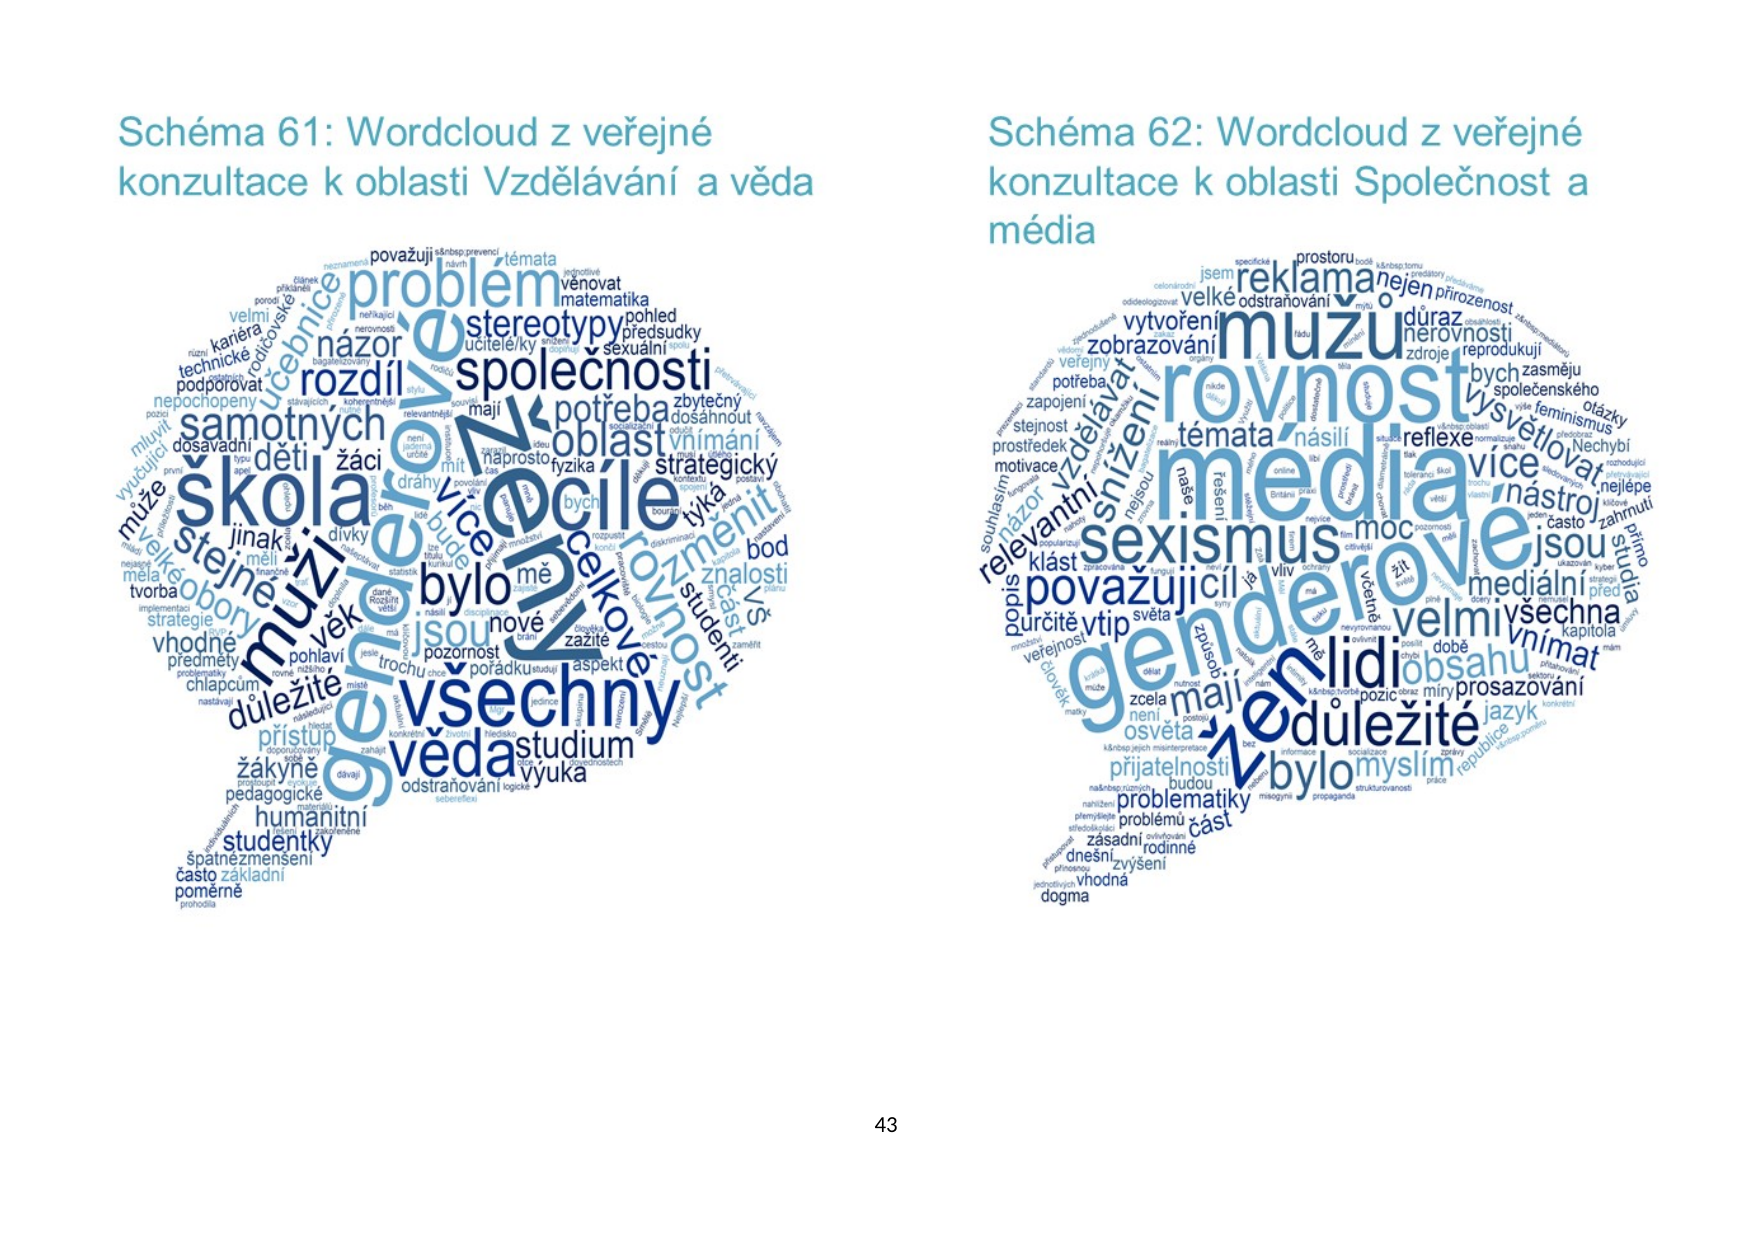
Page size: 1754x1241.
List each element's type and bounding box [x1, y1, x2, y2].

picture [73, 73, 1699, 988]
